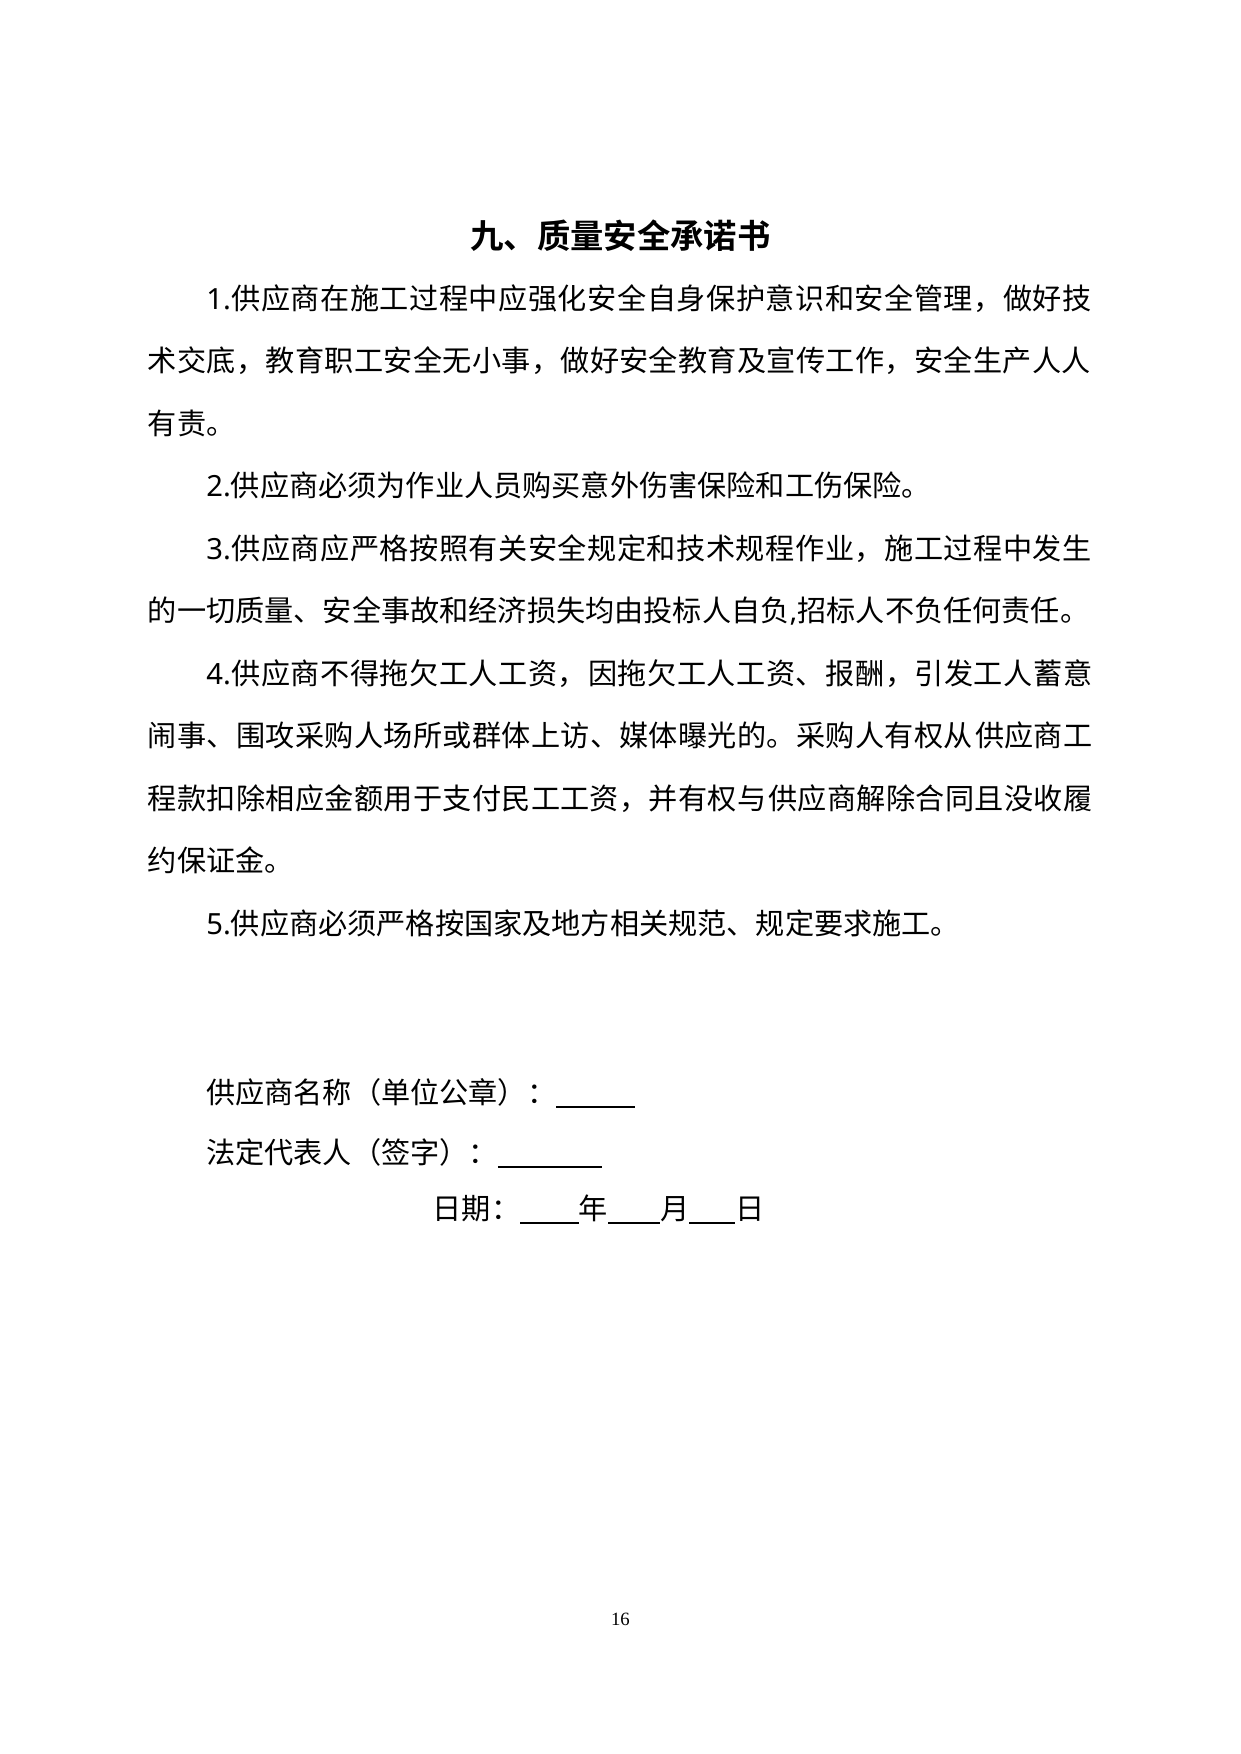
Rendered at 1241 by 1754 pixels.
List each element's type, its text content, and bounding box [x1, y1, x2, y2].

text 5.供应商必须严格按国家及地方相关规范、规定要求施工。 [148, 884, 1092, 947]
text 2.供应商必须为作业人员购买意外伤害保险和工伤保险。 [148, 447, 1092, 509]
text 供应商名称（单位公章）： [148, 1055, 1092, 1116]
text 1.供应商在施工过程中应强化安全自身保护意识和安全管理，做好技术交底，教育职工安全无小事，做好安全教育及宣传工作，安全生产人人有责。 [148, 259, 1092, 447]
text 日期： 年 月 日 [148, 1176, 1049, 1230]
text 4.供应商不得拖欠工人工资，因拖欠工人工资、报酬，引发工人蓄意闹事、围攻采购人场所或群体上访、媒体曝光的。采购人有权从供应商工程款扣除相应金额用于支付民工工资，并有权与供应商解除合同且没收履约保证金。 [148, 634, 1092, 884]
text 3.供应商应严格按照有关安全规定和技术规程作业，施工过程中发生的一切质量、安全事故和经济损失均由投标人自负,招标人不负任何责任。 [148, 509, 1092, 634]
text 九、质量安全承诺书 [148, 207, 1092, 259]
text 法定代表人（签字）： [148, 1116, 1092, 1176]
